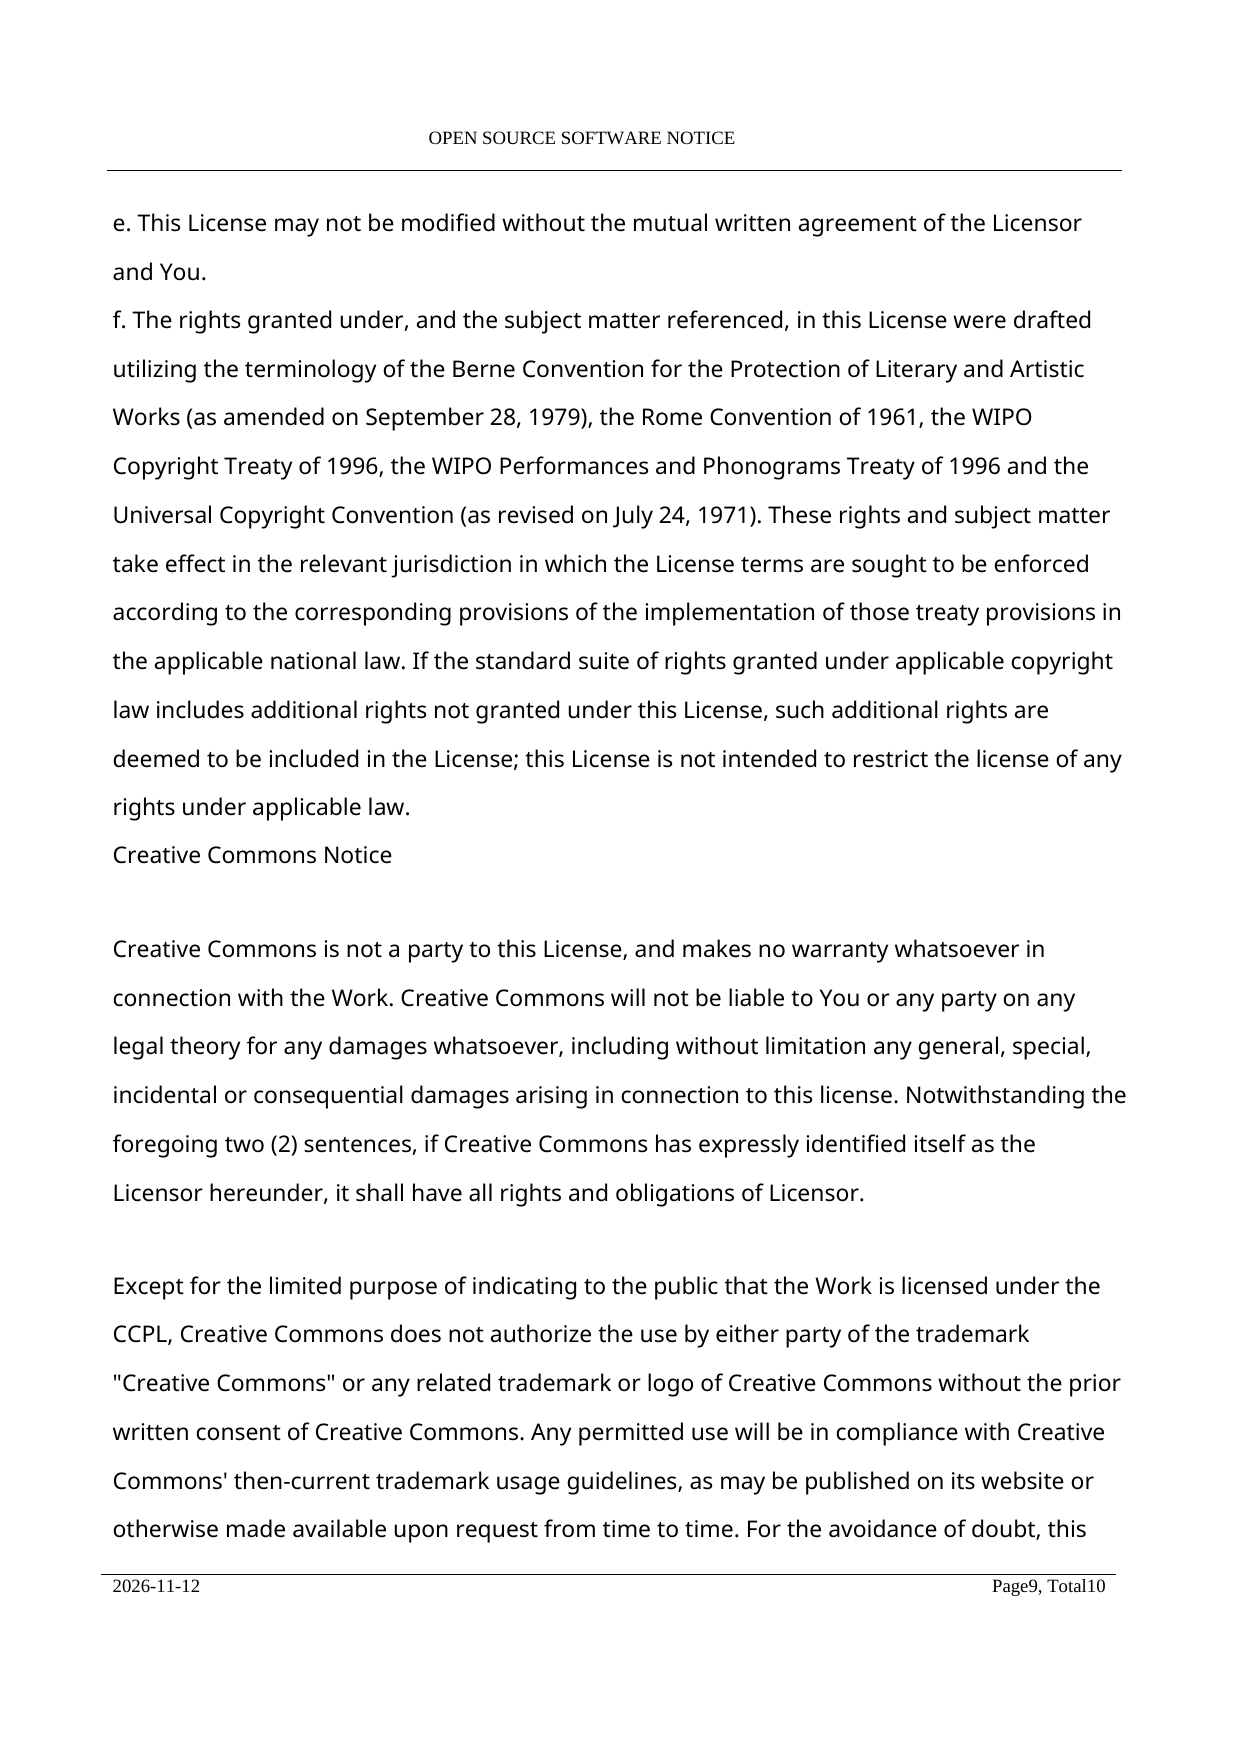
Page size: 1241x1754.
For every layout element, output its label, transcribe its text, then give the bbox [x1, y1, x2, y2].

text e. This License may not be modified without the mutual written agreement of the Licensor and You. [112, 206, 1128, 288]
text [112, 1269, 1128, 1545]
text Creative Commons is not a party to this License, and makes no warranty whatsoever in connection with the Work. Creative Commons will not be liable to You or any party on any legal theory for any damages whatsoever, including without limitation any general, special, incidental or consequential damages arising in connection to this license. Notwithstanding the foregoing two (2) sentences, if Creative Commons has expressly identified itself as the Licensor hereunder, it shall have all rights and obligations of Licensor. [112, 932, 1128, 1208]
text f. The rights granted under, and the subject matter referenced, in this License were drafted utilizing the terminology of the Berne Convention for the Protection of Literary and Artistic Works (as amended on September 28, 1979), the Rome Convention of 1961, the WIPO Copyright Treaty of 1996, the WIPO Performances and Phonograms Treaty of 1996 and the Universal Copyright Convention (as revised on July 24, 1971). These rights and subject matter take effect in the relevant jurisdiction in which the License terms are sought to be enforced according to the corresponding provisions of the implementation of those treaty provisions in the applicable national law. If the standard suite of rights granted under applicable copyright law includes additional rights not granted under this License, such additional rights are deemed to be included in the License; this License is not intended to restrict the license of any rights under applicable law. [112, 303, 1128, 823]
text Creative Commons Notice [112, 839, 1128, 871]
